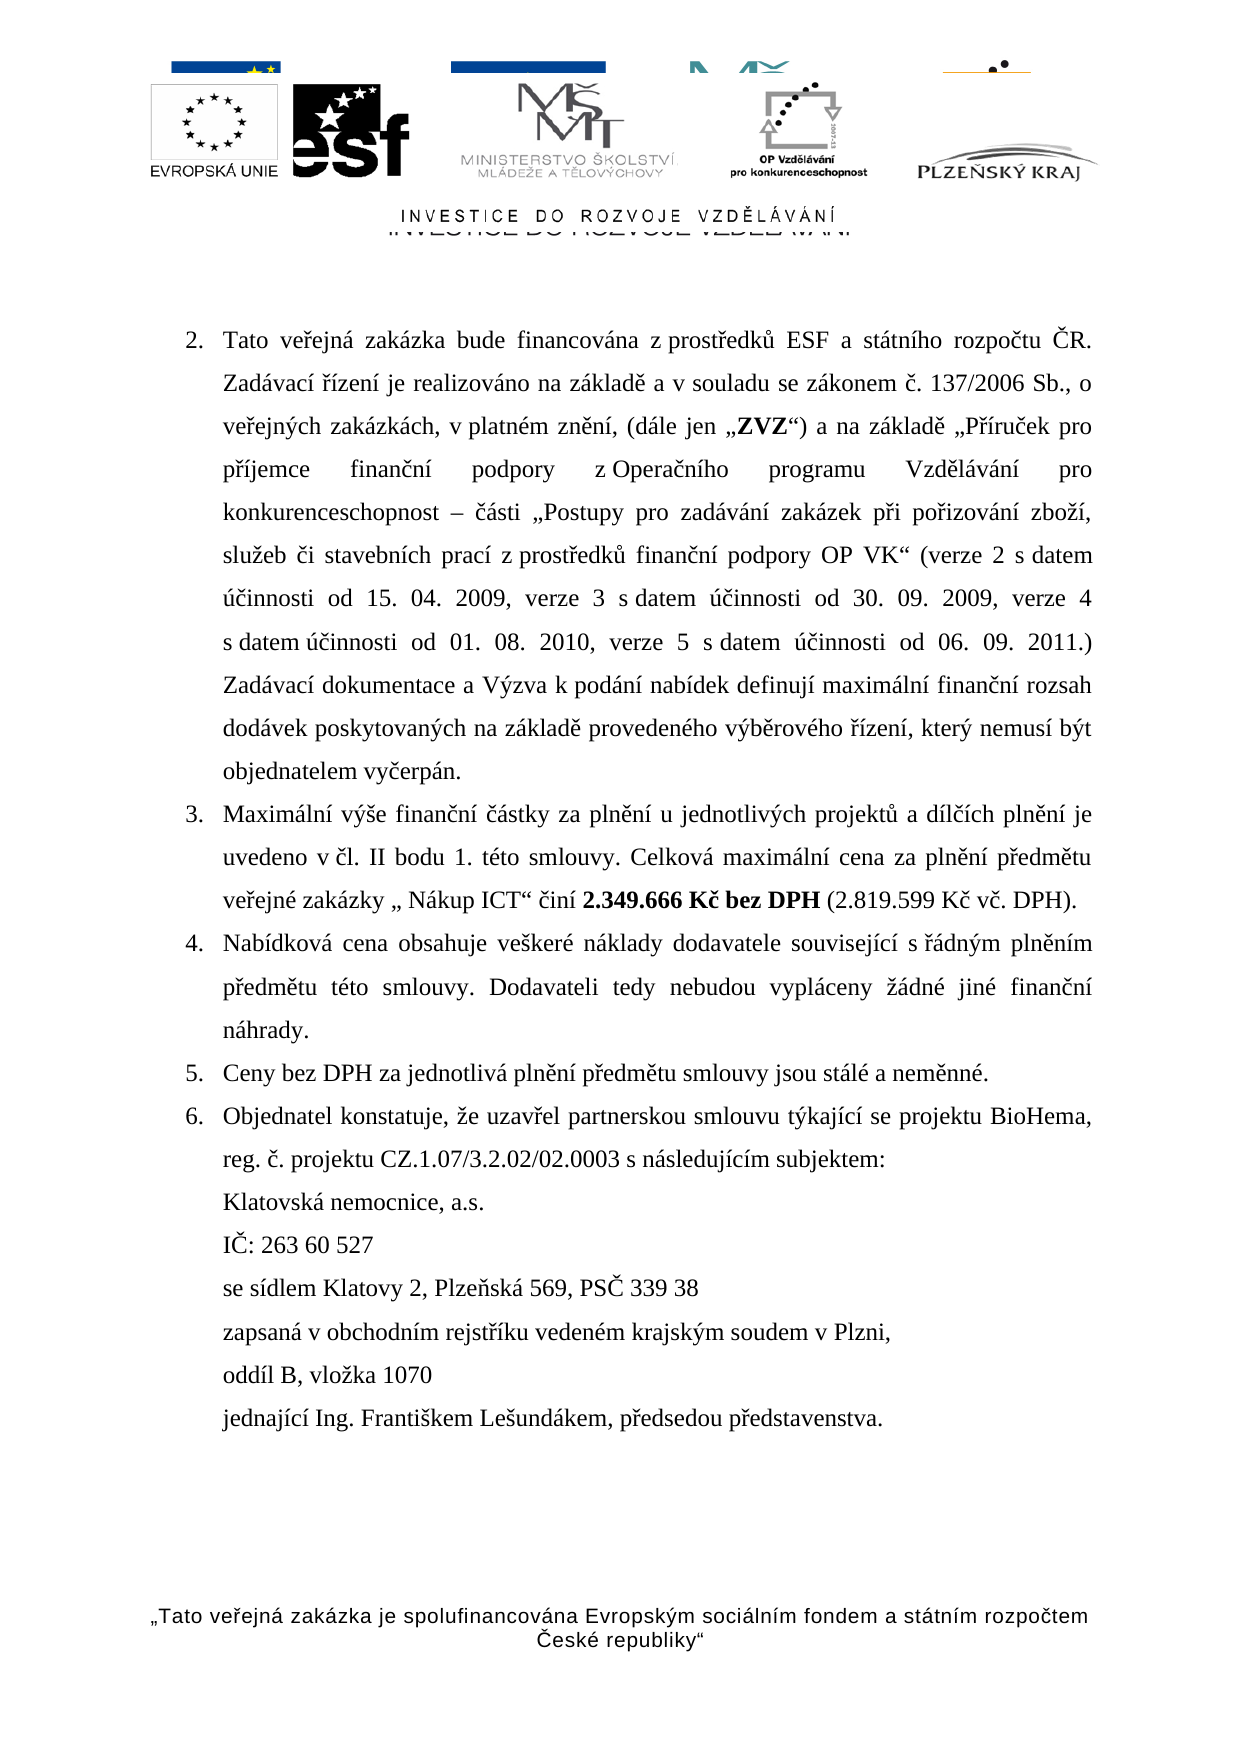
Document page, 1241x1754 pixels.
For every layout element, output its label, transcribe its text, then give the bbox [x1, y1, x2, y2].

text se sídlem Klatovy 2, Plzeňská 569, PSČ 339 38 [223, 1273, 1093, 1302]
list Tato veřejná zakázka bude financována z prostředků ESF a státního rozpočtu ČR. Zadávací řízení je realizováno na základě a v souladu se zákonem č. 137/2006 Sb., o veřejných zakázkách, v platném znění, (dále jen „ZVZ“) a na základě „Příruček pro příjemce finanční podpory z Operačního programu Vzdělávání pro konkurenceschopnost – části „Postupy pro zadávání zakázek při pořizování zboží, služeb či stavebních prací z prostředků finanční podpory OP VK“ (verze 2 s datem účinnosti od 15. 04. 2009, verze 3 s datem účinnosti od 30. 09. 2009, verze 4 s datem účinnosti od 01. 08. 2010, verze 5 s datem účinnosti od 06. 09. 2011.) Zadávací dokumentace a Výzva k podání nabídek definují maximální finanční rozsah dodávek poskytovaných na základě provedeného výběrového řízení, který nemusí být objednatelem vyčerpán. [185, 325, 1093, 785]
text oddíl B, vložka 1070 [223, 1360, 1093, 1388]
picture [123, 21, 1132, 268]
list Maximální výše finanční částky za plnění u jednotlivých projektů a dílčích plnění je uvedeno v čl. II bodu 1. této smlouvy. Celková maximální cena za plnění předmětu veřejné zakázky „ Nákup ICT“ činí 2.349.666 Kč bez DPH (2.819.599 Kč vč. DPH). [185, 799, 1093, 914]
text zapsaná v obchodním rejstříku vedeném krajským soudem v Plzni, [223, 1317, 1093, 1345]
text IČ: 263 60 527 [223, 1230, 1093, 1259]
text Klatovská nemocnice, a.s. [223, 1187, 1093, 1216]
text jednající Ing. Františkem Lešundákem, předsedou představenstva. [223, 1403, 1093, 1432]
list Objednatel konstatuje, že uzavřel partnerskou smlouvu týkající se projektu BioHema, reg. č. projektu CZ.1.07/3.2.02/02.0003 s následujícím subjektem: [185, 1101, 1093, 1173]
list Ceny bez DPH za jednotlivá plnění předmětu smlouvy jsou stálé a neměnné. [185, 1058, 1093, 1087]
list Nabídková cena obsahuje veškeré náklady dodavatele související s řádným plněním předmětu této smlouvy. Dodavateli tedy nebudou vypláceny žádné jiné finanční náhrady. [185, 928, 1093, 1043]
